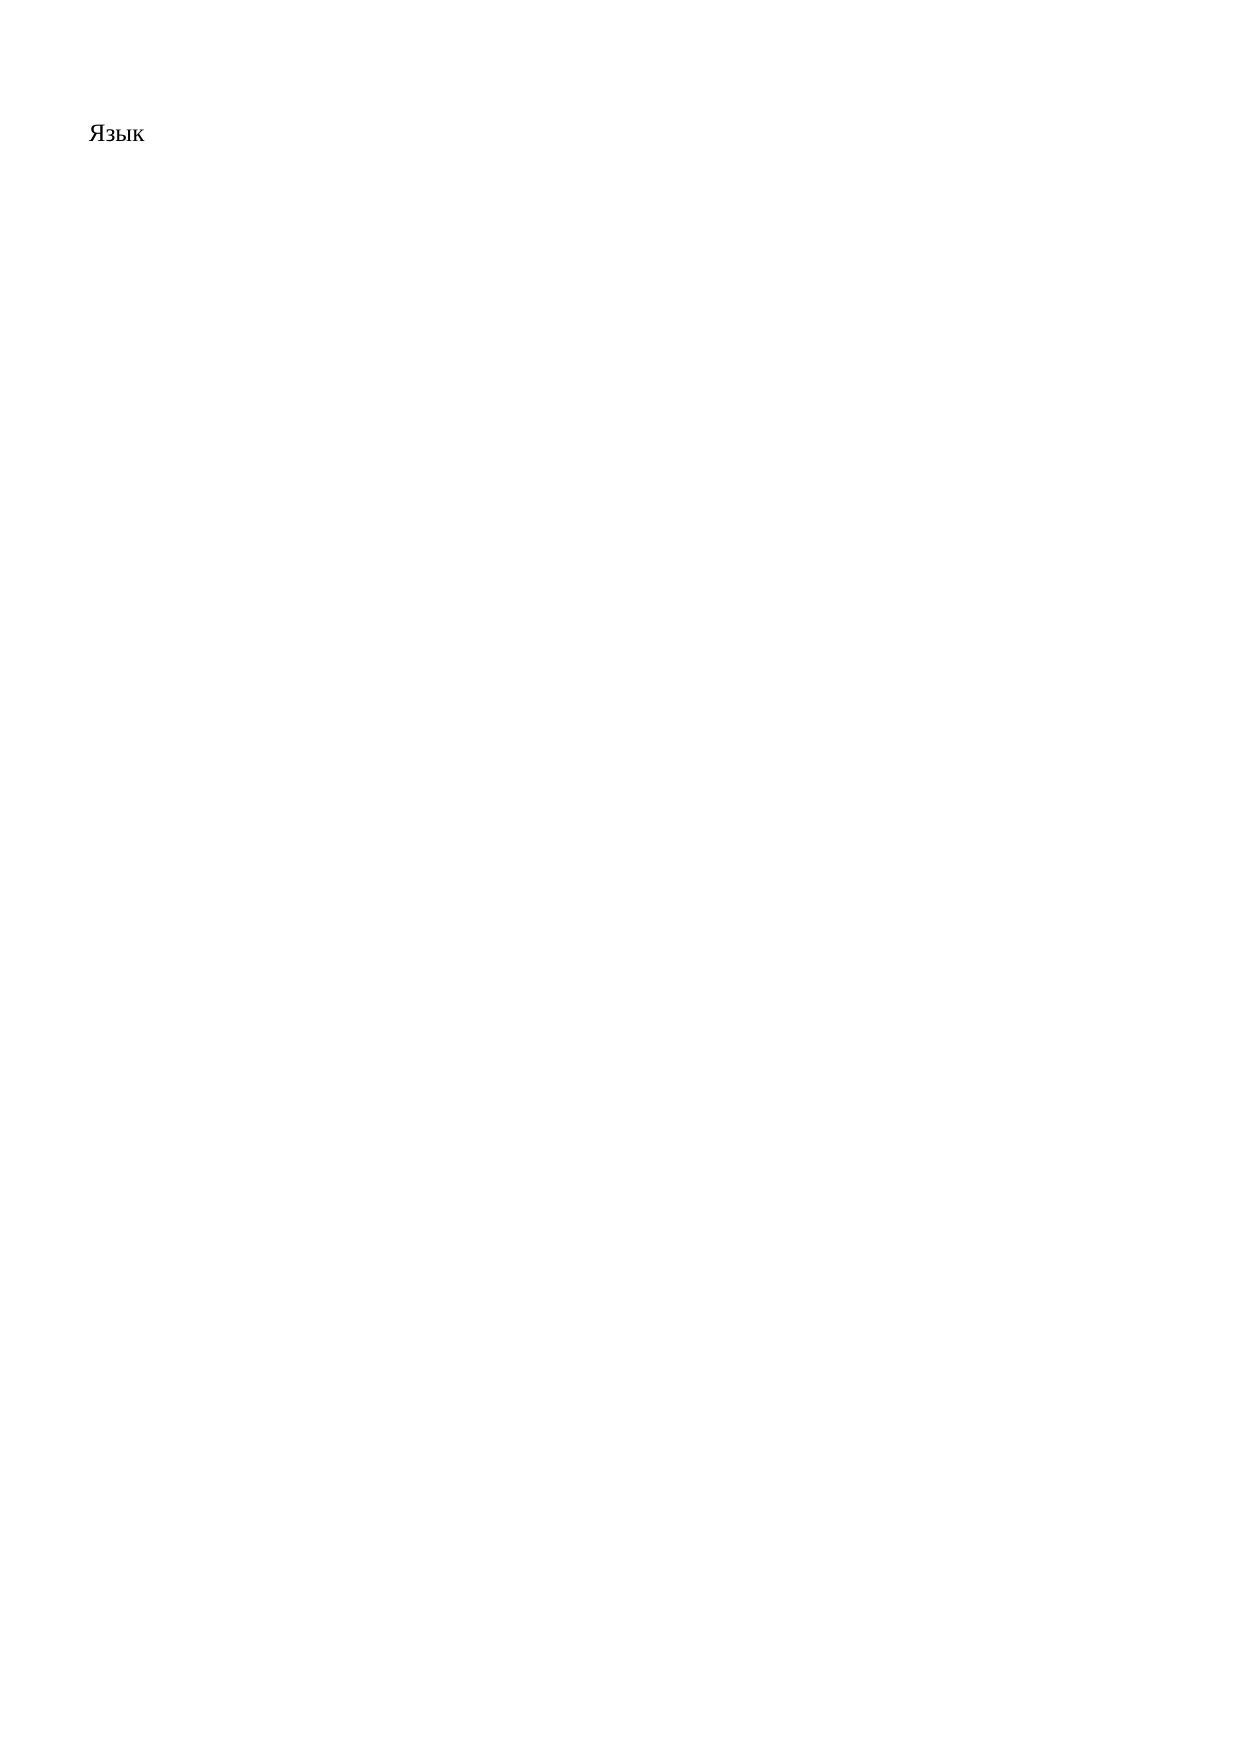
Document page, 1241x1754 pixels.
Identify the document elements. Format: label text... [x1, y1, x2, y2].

text Язык [89, 118, 1152, 147]
